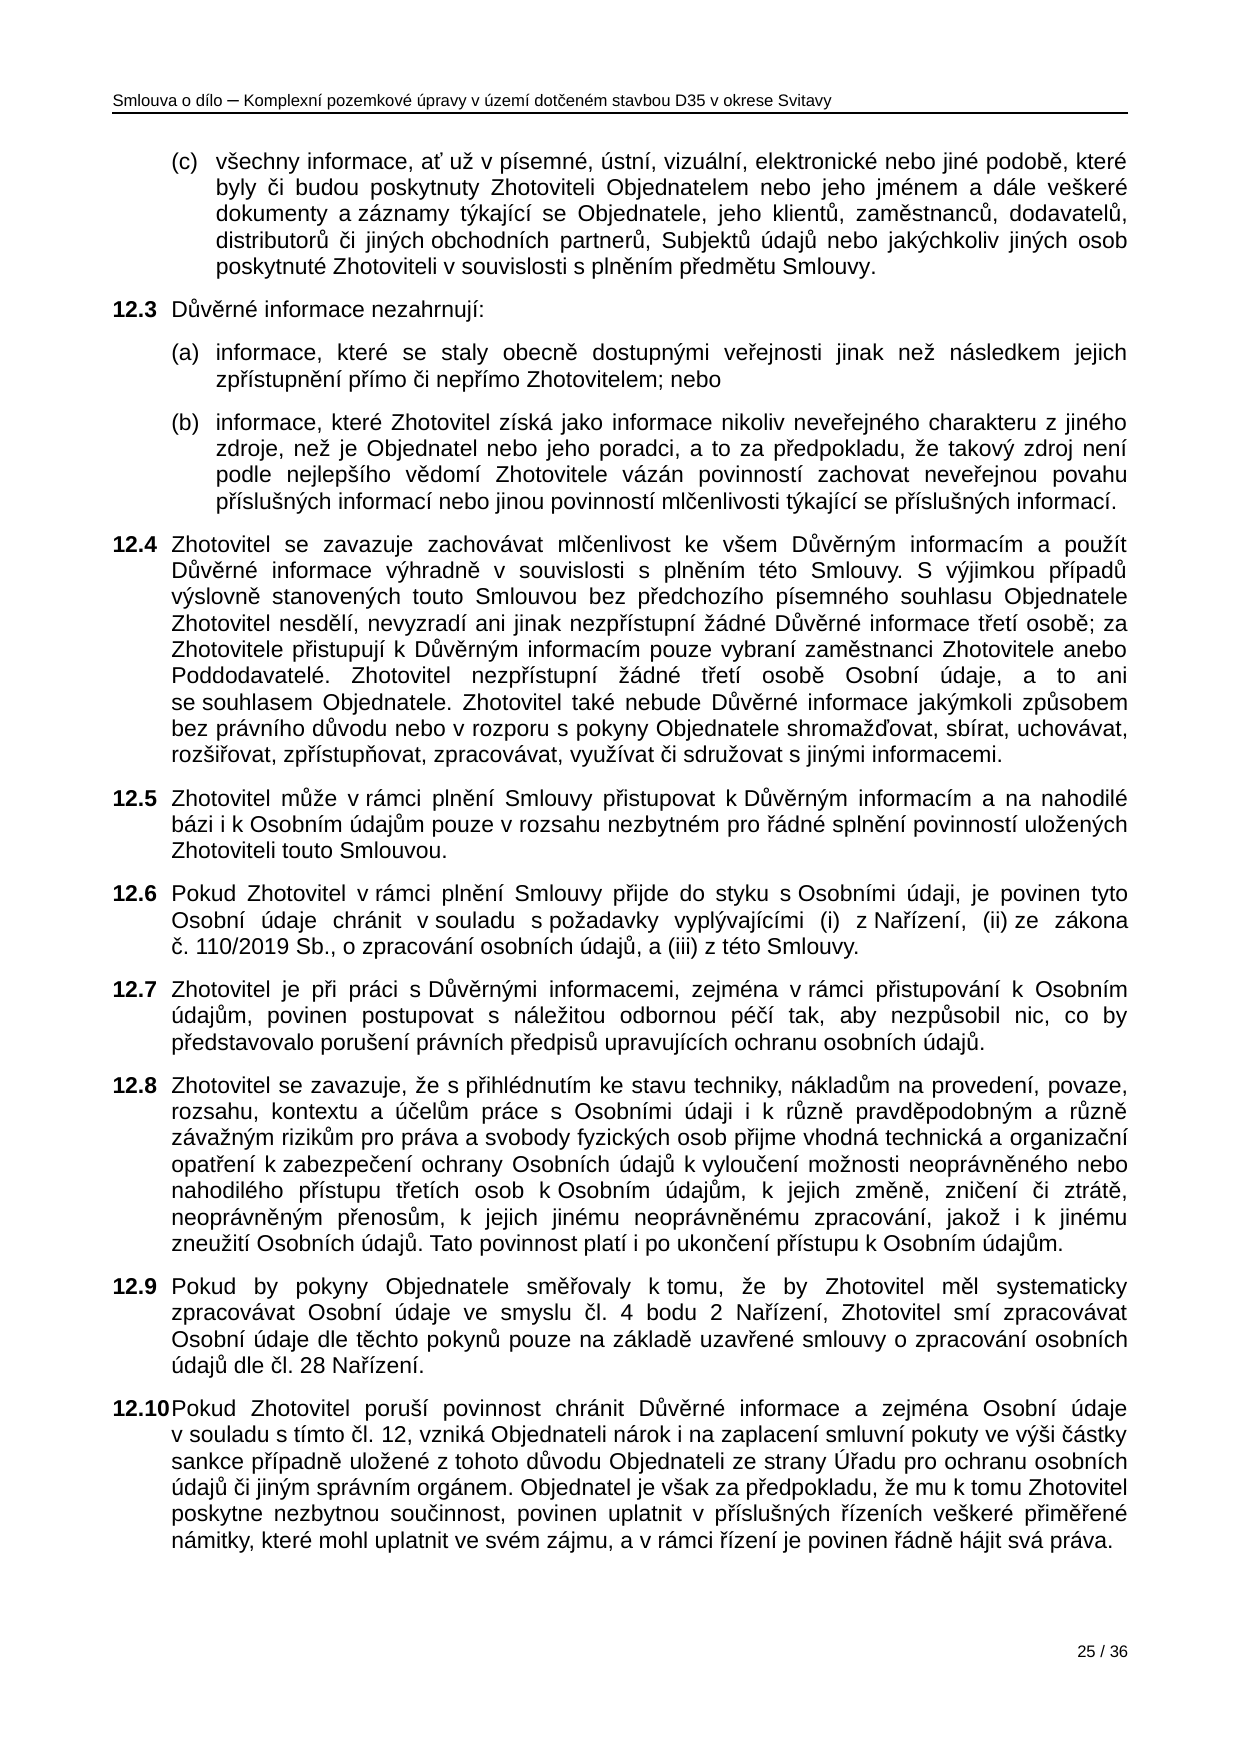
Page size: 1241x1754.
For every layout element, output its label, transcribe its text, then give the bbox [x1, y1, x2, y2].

text Pokud by pokyny Objednatele směřovaly k tomu, že by Zhotovitel měl systematicky zpracovávat Osobní údaje ve smyslu čl. 4 bodu 2 Nařízení, Zhotovitel smí zpracovávat Osobní údaje dle těchto pokynů pouze na základě uzavřené smlouvy o zpracování osobních údajů dle čl. 28 Nařízení. [112, 1273, 1128, 1378]
text Pokud Zhotovitel v rámci plnění Smlouvy přijde do styku s Osobními údaji, je povinen tyto Osobní údaje chránit v souladu s požadavky vyplývajícími (i) z Nařízení, (ii) ze zákona č. 110/2019 Sb., o zpracování osobních údajů, a (iii) z této Smlouvy. [112, 880, 1128, 959]
text Zhotovitel se zavazuje, že s přihlédnutím ke stavu techniky, nákladům na provedení, povaze, rozsahu, kontextu a účelům práce s Osobními údaji i k různě pravděpodobným a různě závažným rizikům pro práva a svobody fyzických osob přijme vhodná technická a organizační opatření k zabezpečení ochrany Osobních údajů k vyloučení možnosti neoprávněného nebo nahodilého přístupu třetích osob k Osobním údajům, k jejich změně, zničení či ztrátě, neoprávněným přenosům, k jejich jinému neoprávněnému zpracování, jakož i k jinému zneužití Osobních údajů. Tato povinnost platí i po ukončení přístupu k Osobním údajům. [112, 1072, 1128, 1256]
text Pokud Zhotovitel poruší povinnost chránit Důvěrné informace a zejména Osobní údaje v souladu s tímto čl. 12, vzniká Objednateli nárok i na zaplacení smluvní pokuty ve výši částky sankce případně uložené z tohoto důvodu Objednateli ze strany Úřadu pro ochranu osobních údajů či jiným správním orgánem. Objednatel je však za předpokladu, že mu k tomu Zhotovitel poskytne nezbytnou součinnost, povinen uplatnit v příslušných řízeních veškeré přiměřené námitky, které mohl uplatnit ve svém zájmu, a v rámci řízení je povinen řádně hájit svá práva. [112, 1395, 1128, 1553]
text Zhotovitel se zavazuje zachovávat mlčenlivost ke všem Důvěrným informacím a použít Důvěrné informace výhradně v souvislosti s plněním této Smlouvy. S výjimkou případů výslovně stanovených touto Smlouvou bez předchozího písemného souhlasu Objednatele Zhotovitel nesdělí, nevyzradí ani jinak nezpřístupní žádné Důvěrné informace třetí osobě; za Zhotovitele přistupují k Důvěrným informacím pouze vybraní zaměstnanci Zhotovitele anebo Poddodavatelé. Zhotovitel nezpřístupní žádné třetí osobě Osobní údaje, a to ani se souhlasem Objednatele. Zhotovitel také nebude Důvěrné informace jakýmkoli způsobem bez právního důvodu nebo v rozporu s pokyny Objednatele shromažďovat, sbírat, uchovávat, rozšiřovat, zpřístupňovat, zpracovávat, využívat či sdružovat s jinými informacemi. [112, 531, 1128, 768]
text Zhotovitel je při práci s Důvěrnými informacemi, zejména v rámci přistupování k Osobním údajům, povinen postupovat s náležitou odbornou péčí tak, aby nezpůsobil nic, co by představovalo porušení právních předpisů upravujících ochranu osobních údajů. [112, 976, 1128, 1055]
text Zhotovitel může v rámci plnění Smlouvy přistupovat k Důvěrným informacím a na nahodilé bázi i k Osobním údajům pouze v rozsahu nezbytném pro řádné splnění povinností uložených Zhotoviteli touto Smlouvou. [112, 784, 1128, 863]
list informace, které Zhotovitel získá jako informace nikoliv neveřejného charakteru z jiného zdroje, než je Objednatel nebo jeho poradci, a to za předpokladu, že takový zdroj není podle nejlepšího vědomí Zhotovitele vázán povinností zachovat neveřejnou povahu příslušných informací nebo jinou povinností mlčenlivosti týkající se příslušných informací. [171, 408, 1128, 514]
text všechny informace, ať už v písemné, ústní, vizuální, elektronické nebo jiné podobě, které byly či budou poskytnuty Zhotoviteli Objednatelem nebo jeho jménem a dále veškeré dokumenty a záznamy týkající se Objednatele, jeho klientů, zaměstnanců, dodavatelů, distributorů či jiných obchodních partnerů, Subjektů údajů nebo jakýchkoliv jiných osob poskytnuté Zhotoviteli v souvislosti s plněním předmětu Smlouvy. [171, 148, 1128, 279]
text Důvěrné informace nezahrnují: [112, 296, 1128, 322]
list informace, které se staly obecně dostupnými veřejnosti jinak než následkem jejich zpřístupnění přímo či nepřímo Zhotovitelem; nebo [171, 339, 1128, 392]
